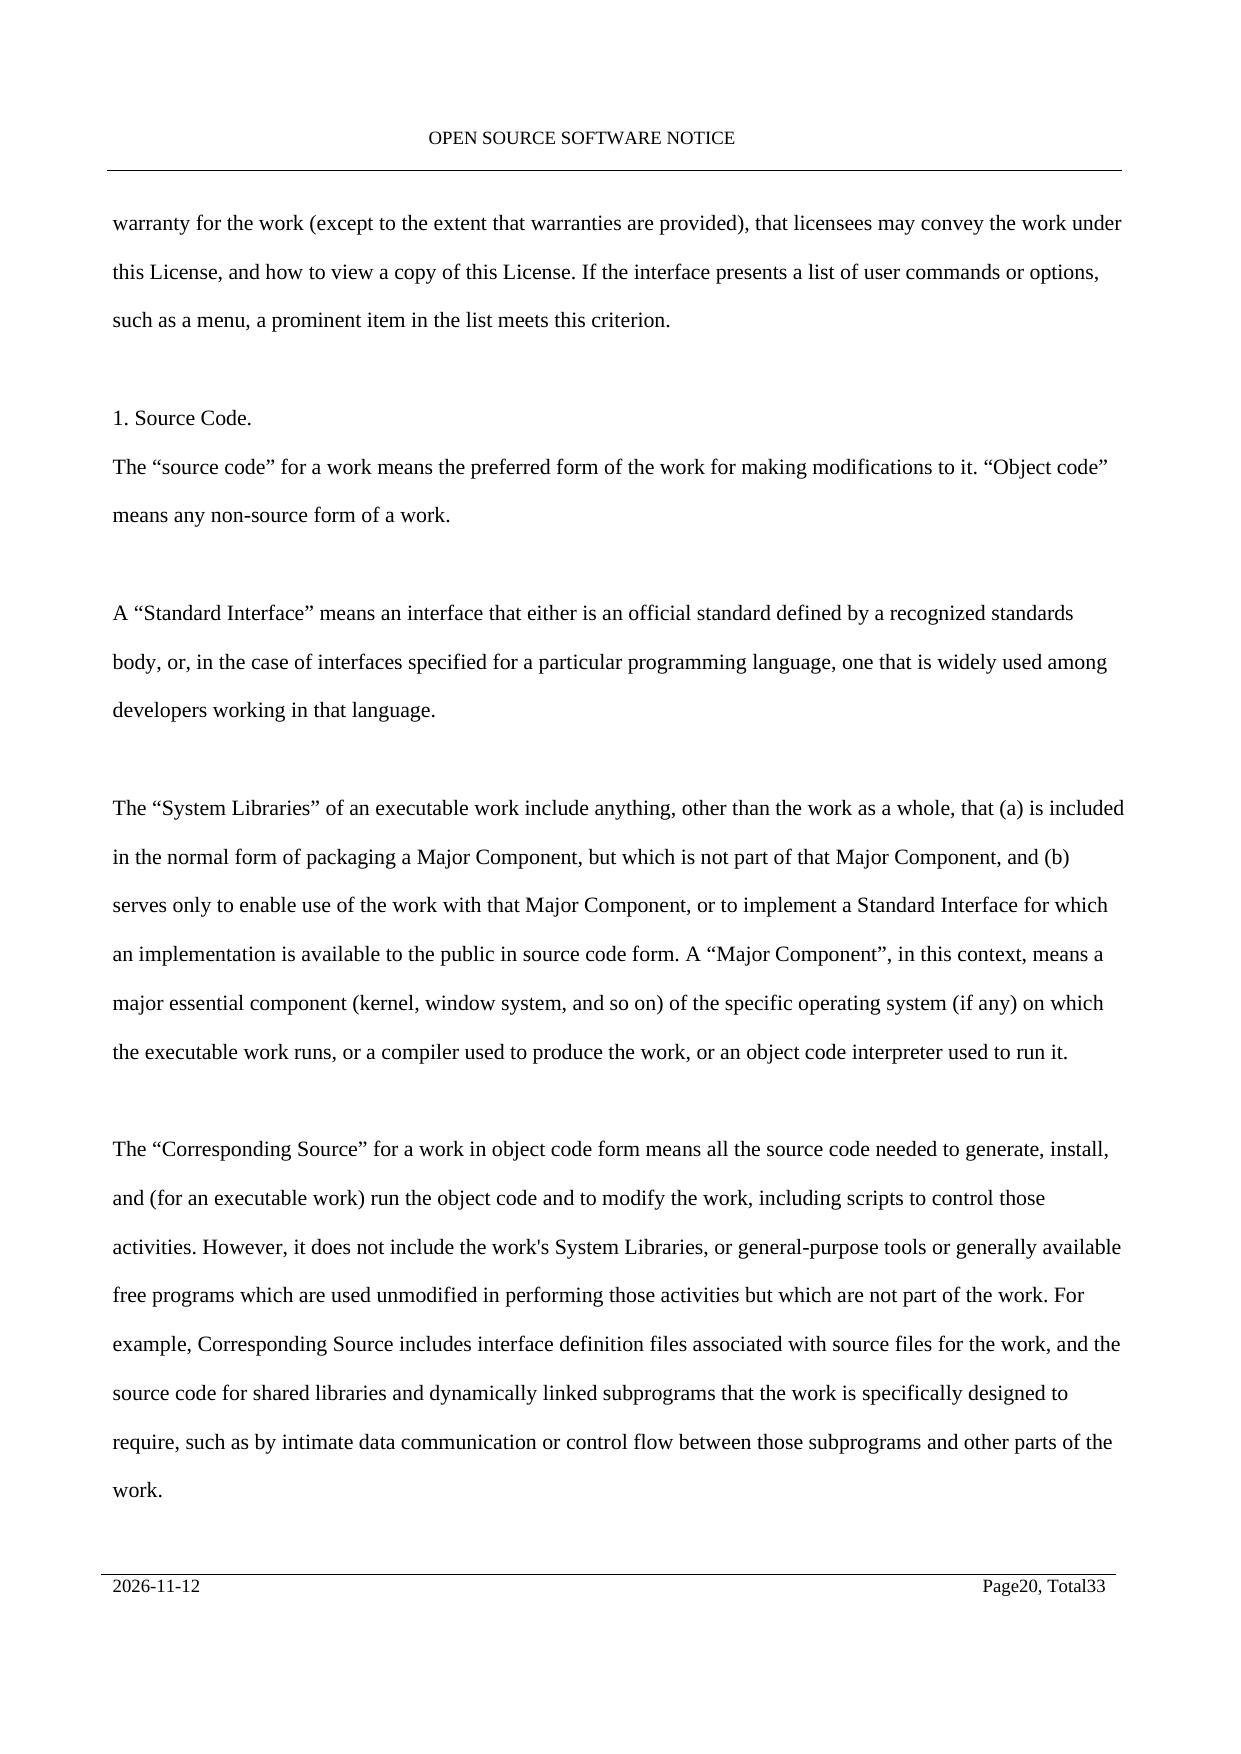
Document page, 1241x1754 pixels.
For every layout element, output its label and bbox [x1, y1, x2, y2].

text [112, 206, 1128, 1506]
